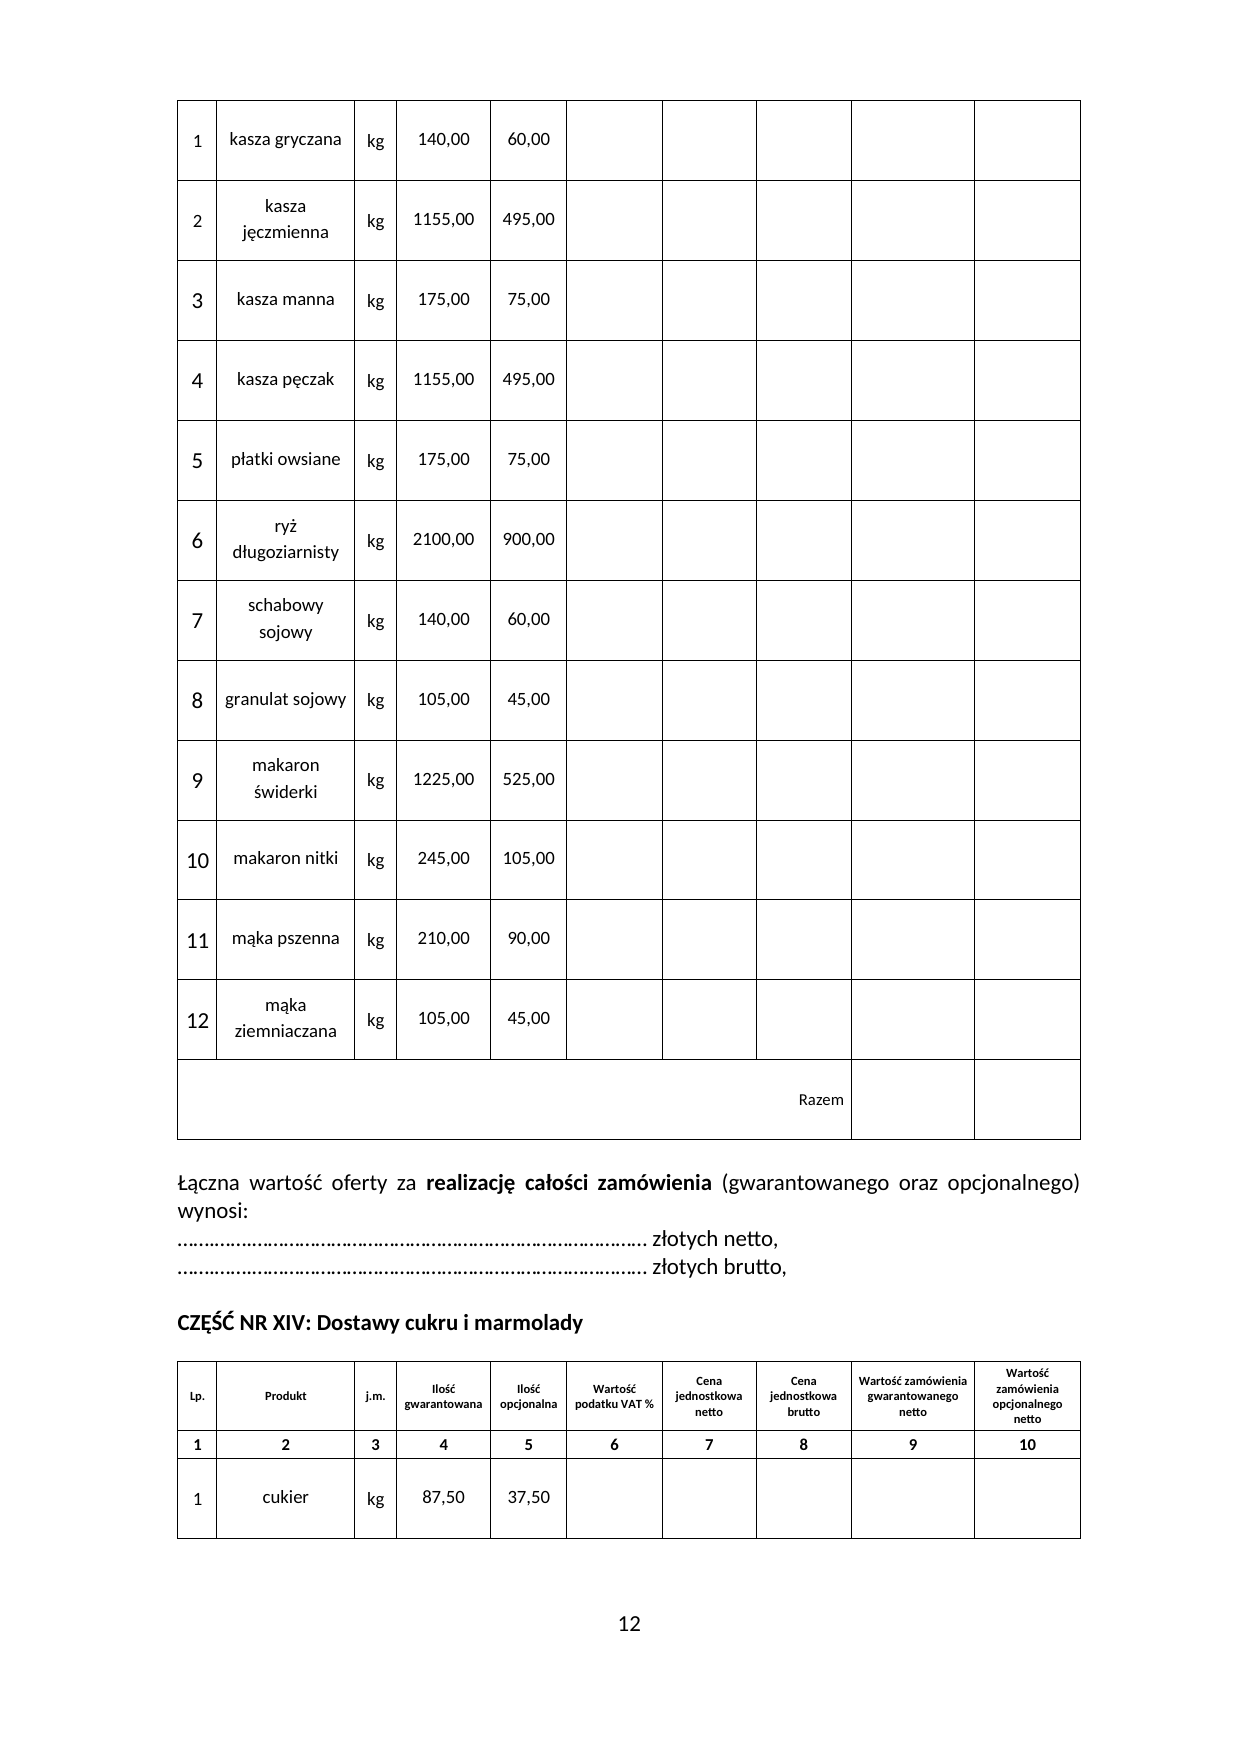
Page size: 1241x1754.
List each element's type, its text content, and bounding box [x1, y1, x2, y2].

table_cell [757, 261, 851, 340]
table_cell [757, 900, 851, 979]
table_cell [663, 261, 756, 340]
table_cell 5 [491, 1431, 566, 1458]
table_cell [852, 821, 974, 899]
text …….…….………………………………………………………………… złotych brutto, [177, 1252, 1081, 1280]
table_cell granulat sojowy [217, 661, 354, 739]
table_cell [852, 900, 974, 979]
table_cell [757, 1459, 851, 1538]
table_cell [975, 1060, 1080, 1139]
table_header j.m. [355, 1362, 396, 1430]
table_cell [852, 980, 974, 1059]
table_cell kg [355, 421, 396, 500]
table_cell [567, 581, 662, 660]
table_cell cukier [217, 1459, 354, 1538]
table_cell [663, 661, 756, 739]
table_cell [663, 741, 756, 819]
table_cell 45,00 [491, 661, 566, 739]
table_cell [975, 1459, 1080, 1538]
table_cell kg [355, 341, 396, 420]
table_cell płatki owsiane [217, 421, 354, 500]
table_cell [852, 341, 974, 420]
table_cell 87,50 [397, 1459, 490, 1538]
table_cell kasza manna [217, 261, 354, 340]
table_cell 6 [178, 501, 216, 580]
table_cell 1225,00 [397, 741, 490, 819]
table_cell kg [355, 581, 396, 660]
table_cell schabowy sojowy [217, 581, 354, 660]
table_cell kg [355, 741, 396, 819]
table_cell [663, 341, 756, 420]
table_cell [975, 501, 1080, 580]
table_cell kg [355, 900, 396, 979]
table_cell [567, 661, 662, 739]
table_cell 60,00 [491, 101, 566, 180]
text …….…….………………………………………………………………… złotych netto, [177, 1224, 1081, 1252]
table_header Wartość zamówienia opcjonalnego netto [975, 1362, 1080, 1430]
table_cell [852, 181, 974, 260]
table_cell [567, 101, 662, 180]
table_cell kasza pęczak [217, 341, 354, 420]
table_cell [663, 581, 756, 660]
table_cell 140,00 [397, 581, 490, 660]
table_header Produkt [217, 1362, 354, 1430]
table_cell kg [355, 661, 396, 739]
table_cell [757, 421, 851, 500]
table_cell [663, 980, 756, 1059]
table_cell 175,00 [397, 421, 490, 500]
table_header Cena jednostkowa netto [663, 1362, 756, 1430]
table_cell 175,00 [397, 261, 490, 340]
table_cell [567, 1459, 662, 1538]
table_cell ryż długoziarnisty [217, 501, 354, 580]
table_header Wartość podatku VAT % [567, 1362, 662, 1430]
table_cell 1 [178, 1431, 216, 1458]
table_cell 210,00 [397, 900, 490, 979]
table_cell 105,00 [397, 661, 490, 739]
table_cell 525,00 [491, 741, 566, 819]
table_cell kg [355, 101, 396, 180]
table_cell 75,00 [491, 261, 566, 340]
table_cell 3 [355, 1431, 396, 1458]
table_cell [975, 341, 1080, 420]
table_cell kasza jęczmienna [217, 181, 354, 260]
table_cell 7 [663, 1431, 756, 1458]
table_cell 1 [178, 101, 216, 180]
table_cell kg [355, 501, 396, 580]
table_header Ilość gwarantowana [397, 1362, 490, 1430]
table_cell 4 [397, 1431, 490, 1458]
table_cell [663, 900, 756, 979]
table_cell 10 [178, 821, 216, 899]
table_cell kg [355, 1459, 396, 1538]
table_cell [663, 1459, 756, 1538]
table_cell 6 [567, 1431, 662, 1458]
table_cell [567, 741, 662, 819]
table_cell [567, 821, 662, 899]
table_cell [757, 101, 851, 180]
table_cell 1155,00 [397, 181, 490, 260]
table_cell 140,00 [397, 101, 490, 180]
table_cell kg [355, 181, 396, 260]
table_header Wartość zamówienia gwarantowanego netto [852, 1362, 974, 1430]
table_cell [757, 181, 851, 260]
table_cell makaron nitki [217, 821, 354, 899]
table_cell kg [355, 821, 396, 899]
table_cell [975, 261, 1080, 340]
table_cell kg [355, 980, 396, 1059]
table_cell [975, 821, 1080, 899]
table_cell 495,00 [491, 181, 566, 260]
table_cell [567, 980, 662, 1059]
table_cell makaron świderki [217, 741, 354, 819]
table_cell [567, 181, 662, 260]
table_cell 37,50 [491, 1459, 566, 1538]
table_cell kg [355, 261, 396, 340]
table_cell 45,00 [491, 980, 566, 1059]
table_cell mąka ziemniaczana [217, 980, 354, 1059]
table_cell [663, 501, 756, 580]
table_cell [567, 421, 662, 500]
table_cell [852, 661, 974, 739]
table_cell [663, 181, 756, 260]
table_cell 2 [178, 181, 216, 260]
table_cell [852, 101, 974, 180]
table_header Cena jednostkowa brutto [757, 1362, 851, 1430]
list CZĘŚĆ NR XIV: Dostawy cukru i marmolady [177, 1308, 1081, 1336]
table_cell [567, 501, 662, 580]
table_cell [757, 821, 851, 899]
table_cell 4 [178, 341, 216, 420]
table_cell 75,00 [491, 421, 566, 500]
table_cell [975, 741, 1080, 819]
text Łączna wartość oferty za realizację całości zamówienia (gwarantowanego oraz opcjonalnego) wynosi: [177, 1168, 1081, 1224]
table_cell 9 [178, 741, 216, 819]
table_cell [852, 741, 974, 819]
table_cell [975, 421, 1080, 500]
table_cell [852, 581, 974, 660]
table_cell 5 [178, 421, 216, 500]
table_cell mąka pszenna [217, 900, 354, 979]
table_cell 495,00 [491, 341, 566, 420]
table_cell [975, 900, 1080, 979]
table_cell 11 [178, 900, 216, 979]
table_cell 60,00 [491, 581, 566, 660]
table_cell 8 [757, 1431, 851, 1458]
table_cell 8 [178, 661, 216, 739]
table_cell [852, 1459, 974, 1538]
table_cell [757, 741, 851, 819]
table_cell Razem [178, 1060, 851, 1139]
table_cell [975, 101, 1080, 180]
table_cell 105,00 [397, 980, 490, 1059]
table_cell 245,00 [397, 821, 490, 899]
table_cell [757, 980, 851, 1059]
table_cell [757, 581, 851, 660]
table_cell [757, 501, 851, 580]
table_cell [975, 181, 1080, 260]
table_cell 1155,00 [397, 341, 490, 420]
table_cell 10 [975, 1431, 1080, 1458]
table_header Ilość opcjonalna [491, 1362, 566, 1430]
table_cell 900,00 [491, 501, 566, 580]
table_cell 7 [178, 581, 216, 660]
table_cell [975, 581, 1080, 660]
table_cell 1 [178, 1459, 216, 1538]
table_cell 9 [852, 1431, 974, 1458]
table_cell kasza gryczana [217, 101, 354, 180]
table_cell [663, 821, 756, 899]
table_cell [663, 421, 756, 500]
table_cell [663, 101, 756, 180]
table_cell [567, 900, 662, 979]
table_cell 3 [178, 261, 216, 340]
table_cell 105,00 [491, 821, 566, 899]
table_cell 12 [178, 980, 216, 1059]
table_cell 2100,00 [397, 501, 490, 580]
table_cell 2 [217, 1431, 354, 1458]
table_cell [852, 261, 974, 340]
table_cell [757, 341, 851, 420]
table_cell [567, 341, 662, 420]
table_header Lp. [178, 1362, 216, 1430]
table_cell [975, 661, 1080, 739]
table_cell [975, 980, 1080, 1059]
table_cell 90,00 [491, 900, 566, 979]
table_cell [757, 661, 851, 739]
table_cell [852, 501, 974, 580]
table_cell [852, 421, 974, 500]
table_cell [852, 1060, 974, 1139]
table_cell [567, 261, 662, 340]
